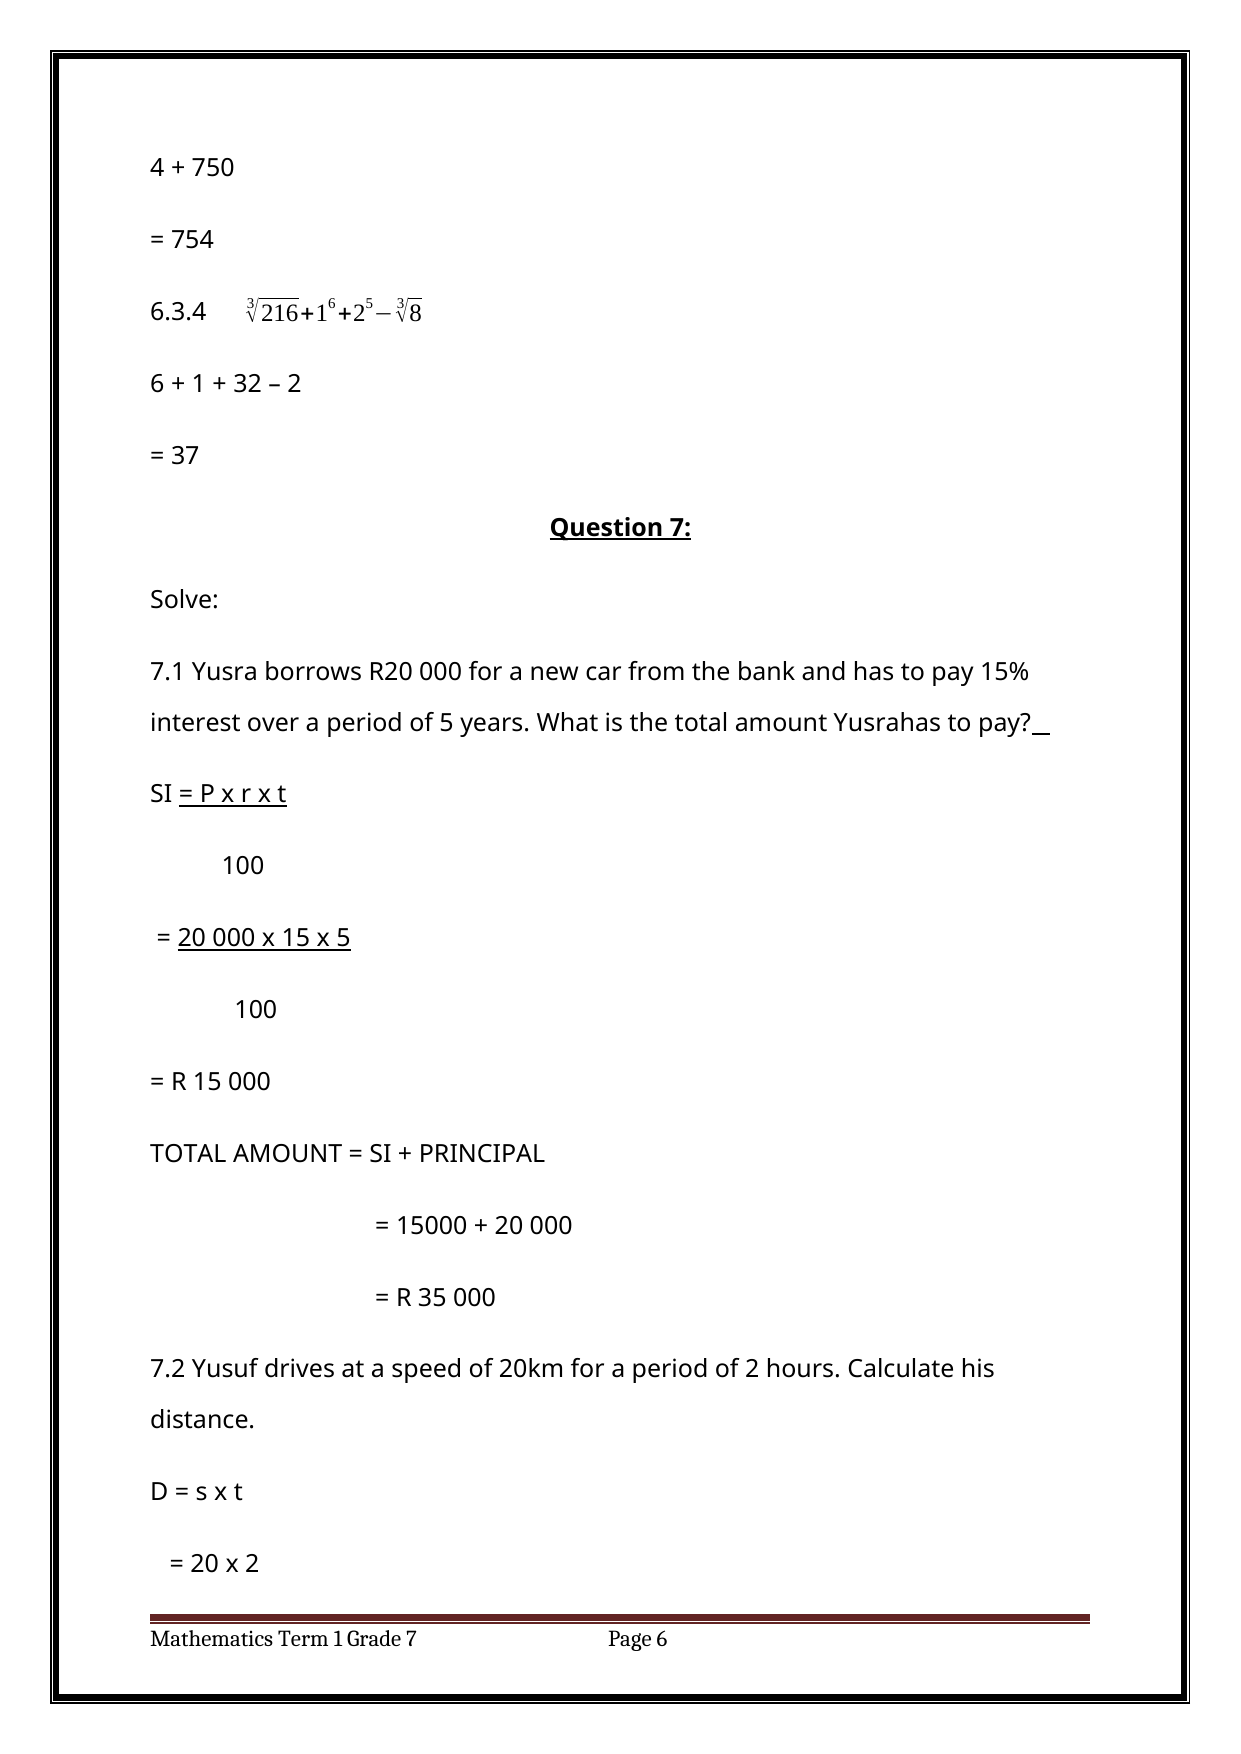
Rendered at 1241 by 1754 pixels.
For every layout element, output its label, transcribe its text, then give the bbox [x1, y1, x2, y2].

text = R 35 000 [150, 1279, 1090, 1313]
text = 20 000 x 15 x 5 [150, 920, 1090, 954]
text = 754 [150, 222, 1090, 256]
text 7.2 Yusuf drives at a speed of 20km for a period of 2 hours. Calculate his distance. [150, 1351, 1090, 1436]
text D = s x t [150, 1474, 1090, 1508]
text Question 7: [150, 509, 1090, 543]
text = 15000 + 20 000 [150, 1207, 1090, 1241]
text = R 15 000 [150, 1063, 1090, 1098]
text Solve: [150, 581, 1090, 615]
text = 37 [150, 437, 1090, 472]
text SI = P x r x t [150, 776, 1090, 810]
text 7.1 Yusra borrows R20 000 for a new car from the bank and has to pay 15% interest over a period of 5 years. What is the total amount Yusrahas to pay? [150, 653, 1090, 738]
text TOTAL AMOUNT = SI + PRINCIPAL [150, 1135, 1090, 1169]
text 100 [150, 992, 1090, 1026]
text = 20 x 2 [150, 1546, 1090, 1580]
text 6.3.4 [150, 294, 1090, 328]
text 100 [150, 848, 1090, 882]
text 4 + 750 [150, 150, 1090, 184]
text 6 + 1 + 32 – 2 [150, 366, 1090, 400]
